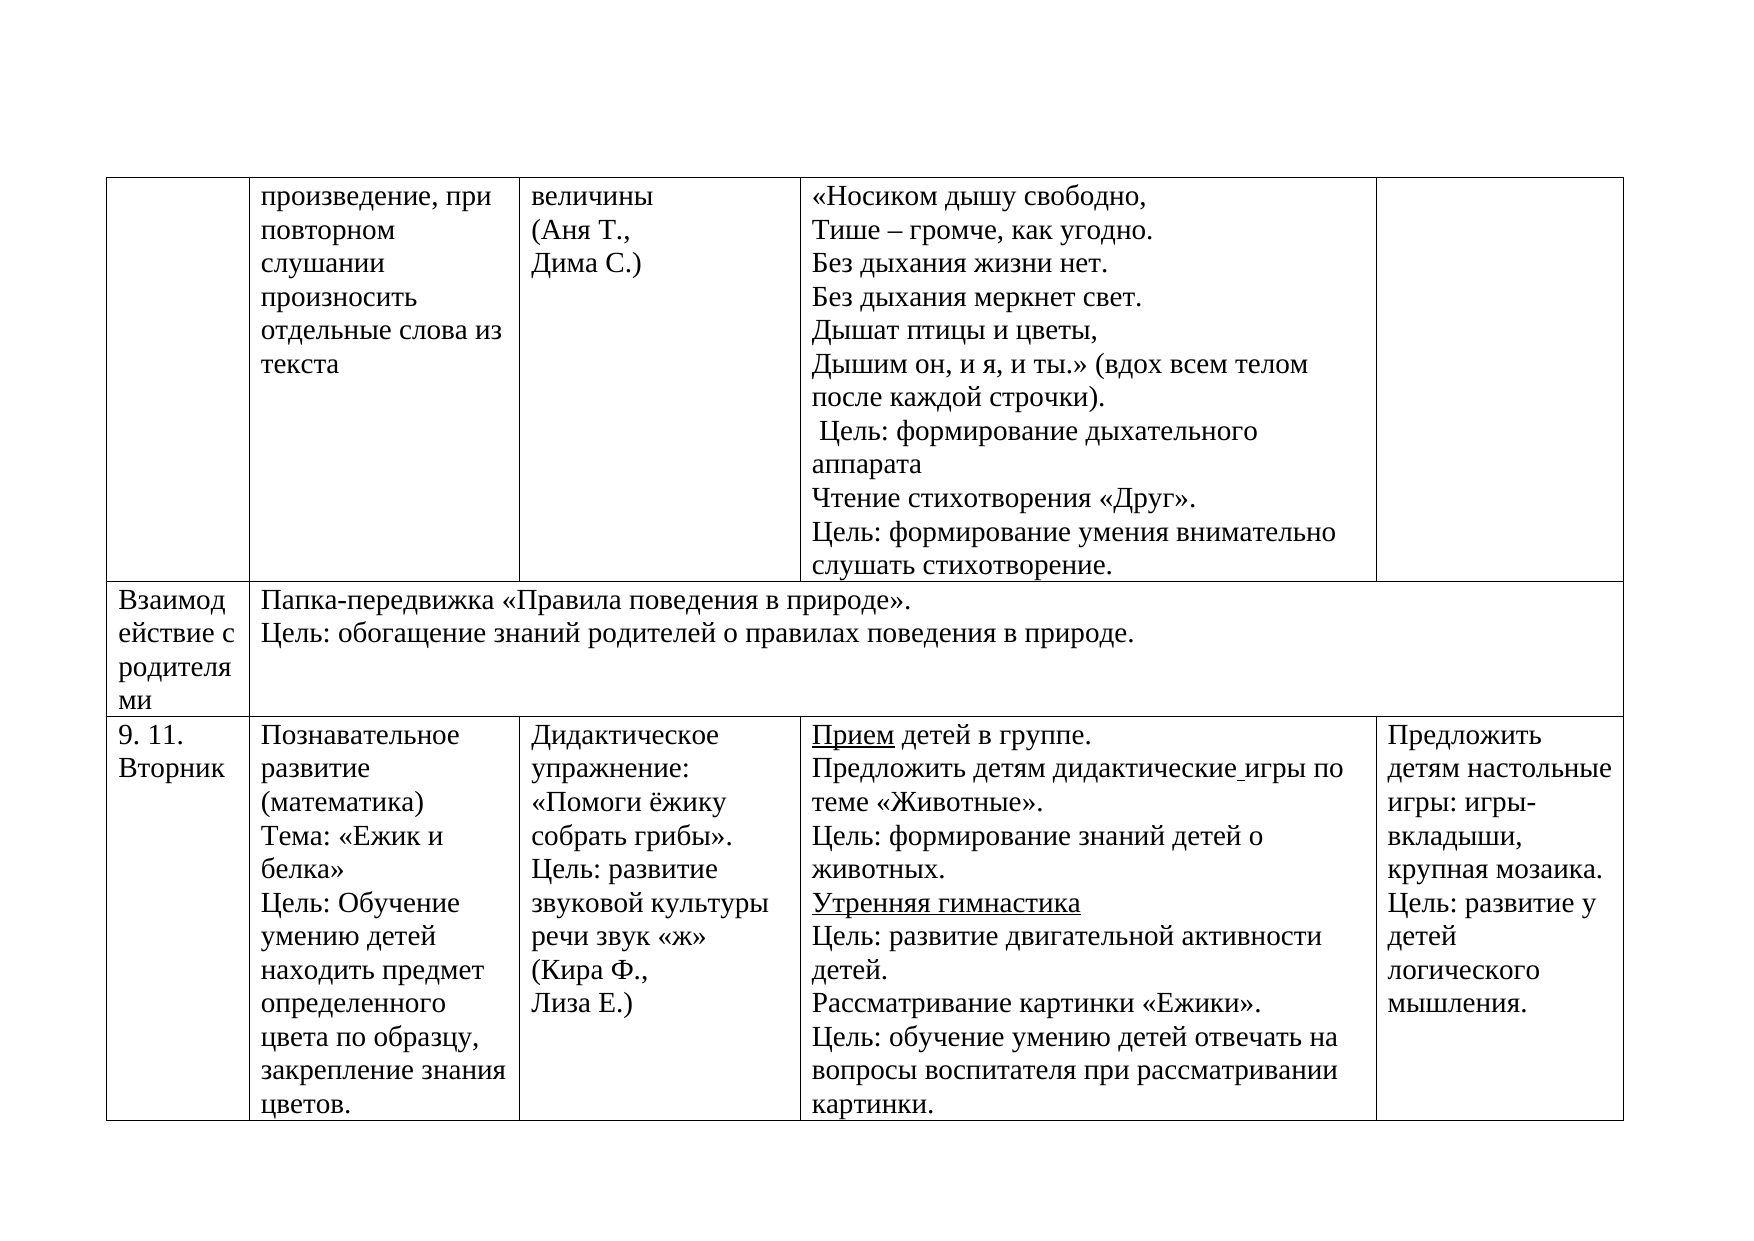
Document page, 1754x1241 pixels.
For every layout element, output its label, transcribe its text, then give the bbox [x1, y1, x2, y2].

table_cell [107, 178, 249, 581]
table_cell Взаимодействие с родителями [107, 582, 249, 716]
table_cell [1377, 717, 1623, 1119]
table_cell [250, 717, 519, 1119]
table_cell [801, 178, 1376, 581]
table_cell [1377, 178, 1623, 581]
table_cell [250, 178, 519, 581]
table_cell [801, 717, 1376, 1119]
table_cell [520, 717, 800, 1119]
table_cell Папка-передвижка «Правила поведения в природе». Цель: обогащение знаний родителей о правилах поведения в природе. [250, 582, 1623, 716]
table_cell 9. 11. Вторник [107, 717, 249, 1119]
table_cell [520, 178, 800, 581]
